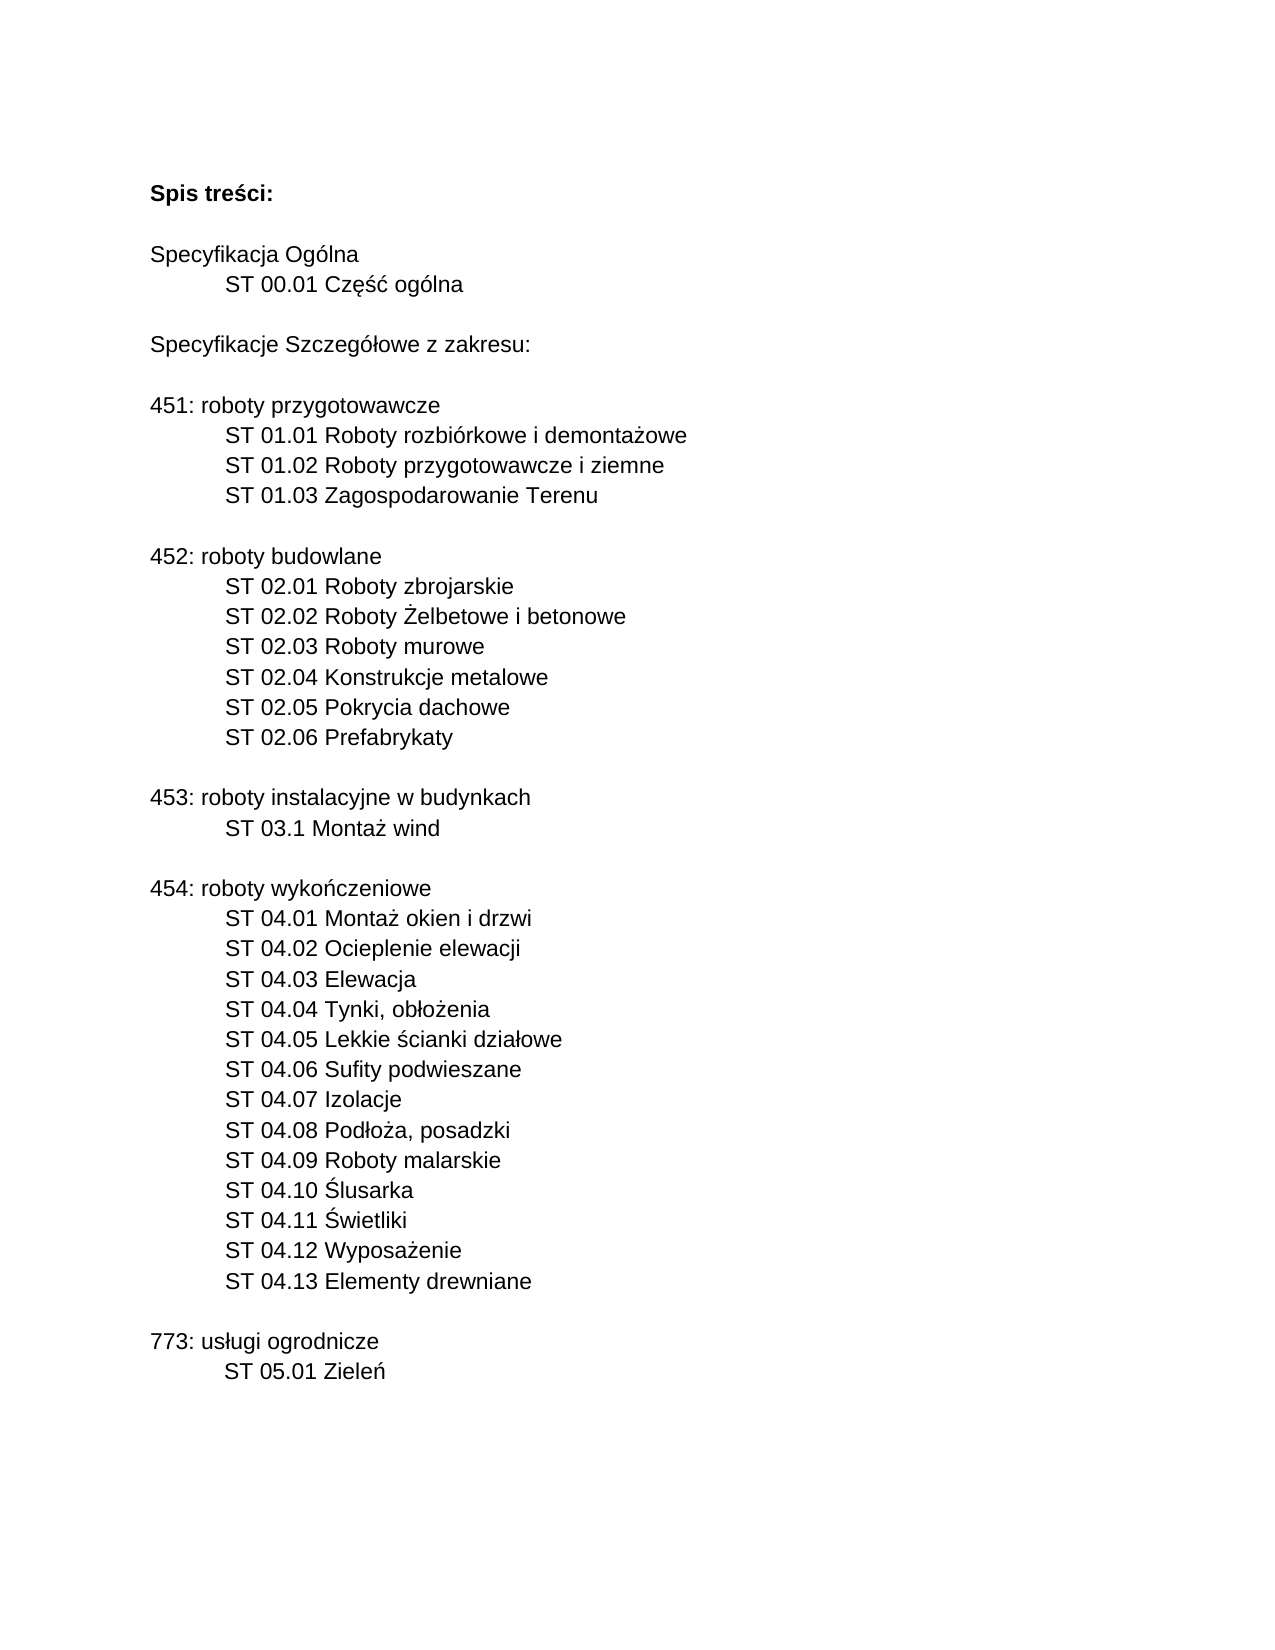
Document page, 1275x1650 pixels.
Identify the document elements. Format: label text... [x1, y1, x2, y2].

text ST 04.04 Tynki, obłożenia [150, 996, 1125, 1022]
text ST 05.01 Zieleń [150, 1358, 1125, 1385]
text Specyfikacja Ogólna [150, 241, 1125, 267]
text ST 04.12 Wyposażenie [150, 1237, 1125, 1264]
text ST 01.02 Roboty przygotowawcze i ziemne [150, 452, 1125, 478]
text Specyfikacje Szczegółowe z zakresu: [150, 331, 1125, 358]
text ST 02.02 Roboty Żelbetowe i betonowe [150, 603, 1125, 629]
text ST 01.03 Zagospodarowanie Terenu [150, 482, 1125, 509]
text 452: roboty budowlane [150, 543, 1125, 569]
text ST 04.07 Izolacje [150, 1086, 1125, 1113]
text ST 04.10 Ślusarka [150, 1177, 1125, 1203]
text ST 04.06 Sufity podwieszane [150, 1056, 1125, 1083]
text ST 04.11 Świetliki [150, 1207, 1125, 1234]
text ST 04.01 Montaż okien i drzwi [150, 905, 1125, 932]
text ST 04.09 Roboty malarskie [150, 1147, 1125, 1173]
text ST 02.06 Prefabrykaty [150, 724, 1125, 750]
text ST 04.02 Ocieplenie elewacji [150, 935, 1125, 962]
text ST 03.1 Montaż wind [150, 814, 1125, 841]
text 454: roboty wykończeniowe [150, 875, 1125, 901]
text ST 04.05 Lekkie ścianki działowe [150, 1026, 1125, 1052]
text 453: roboty instalacyjne w budynkach [150, 784, 1125, 811]
text ST 02.05 Pokrycia dachowe [150, 694, 1125, 720]
text ST 04.13 Elementy drewniane [150, 1268, 1125, 1294]
text ST 02.01 Roboty zbrojarskie [150, 573, 1125, 599]
text Spis treści: [150, 180, 1125, 207]
text ST 00.01 Część ogólna [150, 271, 1125, 297]
text ST 02.04 Konstrukcje metalowe [150, 663, 1125, 690]
text ST 01.01 Roboty rozbiórkowe i demontażowe [150, 422, 1125, 448]
text ST 04.03 Elewacja [150, 966, 1125, 992]
text 773: usługi ogrodnicze [150, 1328, 1125, 1354]
text ST 04.08 Podłoża, posadzki [150, 1117, 1125, 1143]
text 451: roboty przygotowawcze [150, 392, 1125, 418]
text ST 02.03 Roboty murowe [150, 633, 1125, 660]
